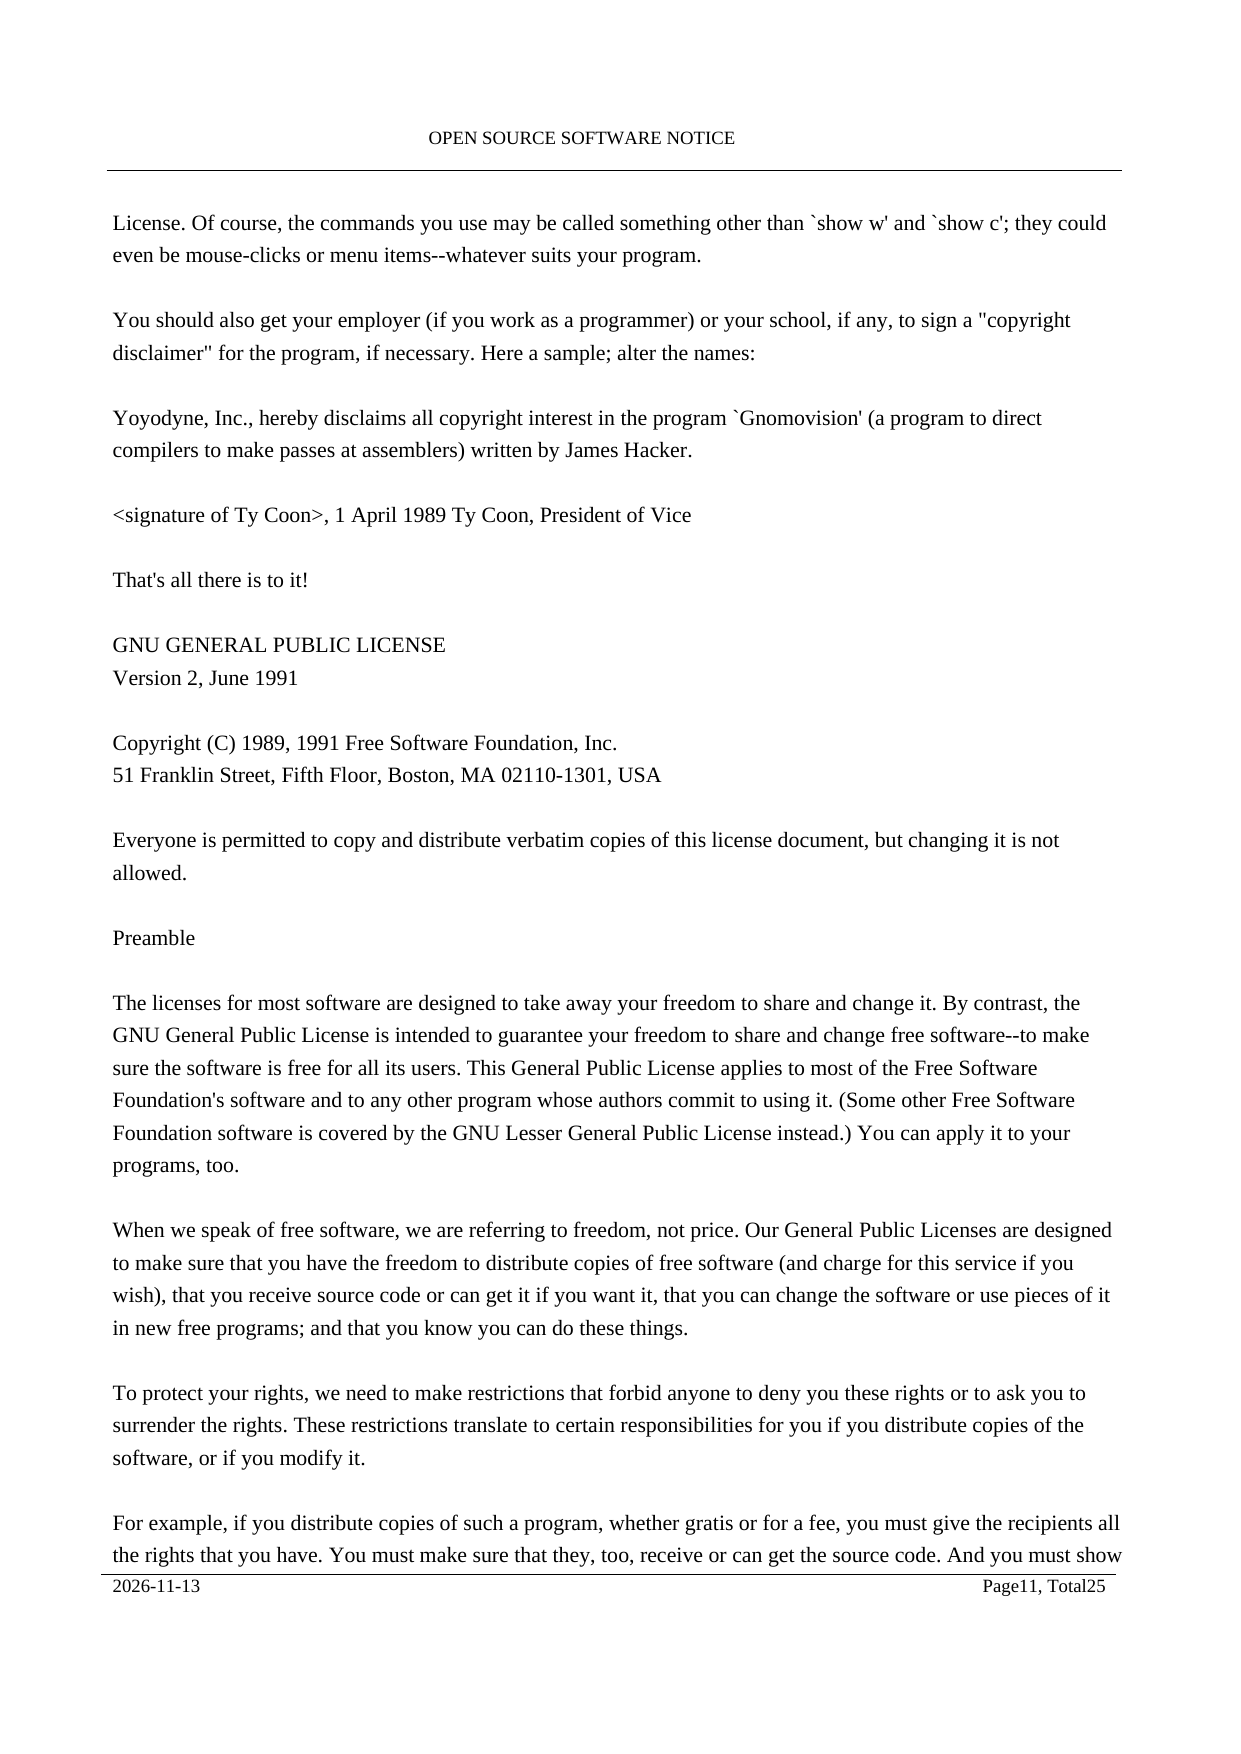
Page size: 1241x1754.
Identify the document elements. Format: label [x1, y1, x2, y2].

text [112, 206, 1128, 1571]
